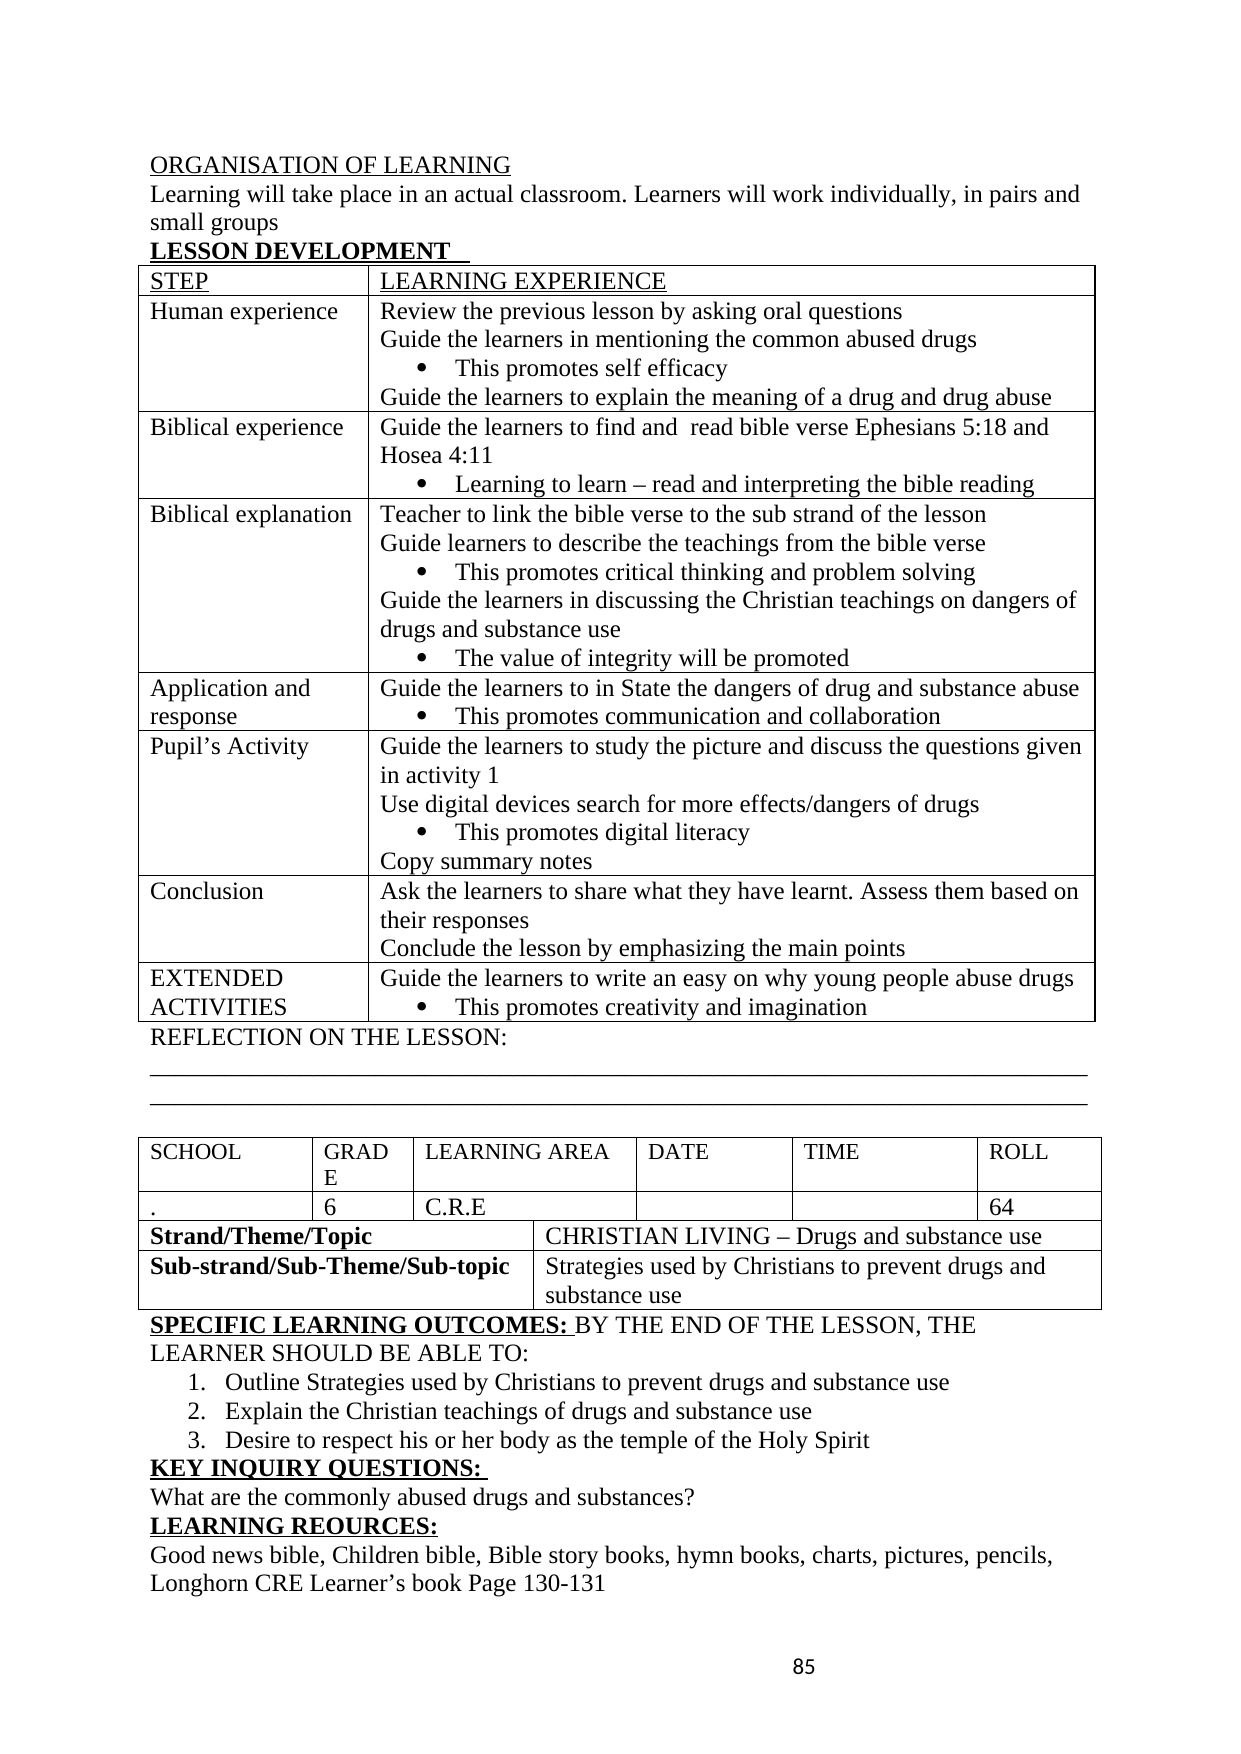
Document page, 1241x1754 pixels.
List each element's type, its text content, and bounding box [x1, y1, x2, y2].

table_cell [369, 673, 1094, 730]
list Desire to respect his or her body as the temple of the Holy Spirit [187, 1425, 1090, 1453]
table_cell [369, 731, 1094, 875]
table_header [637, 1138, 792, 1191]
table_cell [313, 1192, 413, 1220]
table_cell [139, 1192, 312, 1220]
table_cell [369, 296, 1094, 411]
text LESSON DEVELOPMENT [150, 236, 1090, 265]
text ORGANISATION OF LEARNING [150, 150, 1090, 179]
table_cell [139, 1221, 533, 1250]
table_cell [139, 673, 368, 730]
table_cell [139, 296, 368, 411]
text Good news bible, Children bible, Bible story books, hymn books, charts, pictures, pencils, [150, 1540, 1090, 1568]
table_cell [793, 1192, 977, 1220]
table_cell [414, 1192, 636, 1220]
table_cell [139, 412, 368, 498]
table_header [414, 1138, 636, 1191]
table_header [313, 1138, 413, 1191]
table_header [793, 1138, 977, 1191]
text Longhorn CRE Learner’s book Page 130-131 [150, 1568, 1090, 1597]
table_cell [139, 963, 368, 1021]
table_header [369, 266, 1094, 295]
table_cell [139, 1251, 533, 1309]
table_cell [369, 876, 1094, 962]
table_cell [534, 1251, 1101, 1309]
list Outline Strategies used by Christians to prevent drugs and substance use [187, 1367, 1090, 1396]
list Explain the Christian teachings of drugs and substance use [187, 1396, 1090, 1425]
text Learning will take place in an actual classroom. Learners will work individually, in pairs and small groups [150, 179, 1090, 236]
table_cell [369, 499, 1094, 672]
text What are the commonly abused drugs and substances? [150, 1482, 1090, 1511]
text LEARNING REOURCES: [150, 1511, 1090, 1540]
text REFLECTION ON THE LESSON: [150, 1022, 1090, 1051]
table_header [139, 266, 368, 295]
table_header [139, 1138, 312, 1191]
text SPECIFIC LEARNING OUTCOMES: BY THE END OF THE LESSON, THE LEARNER SHOULD BE ABLE TO: [150, 1310, 1090, 1367]
text ______________________________________________________________________________________________________________________________________________________ [150, 1051, 1090, 1108]
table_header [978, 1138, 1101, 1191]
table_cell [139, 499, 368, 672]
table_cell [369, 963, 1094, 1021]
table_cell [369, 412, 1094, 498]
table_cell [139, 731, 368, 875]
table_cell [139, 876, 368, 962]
text KEY INQUIRY QUESTIONS: [150, 1453, 1090, 1482]
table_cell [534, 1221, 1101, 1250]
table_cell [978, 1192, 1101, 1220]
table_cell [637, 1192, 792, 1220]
